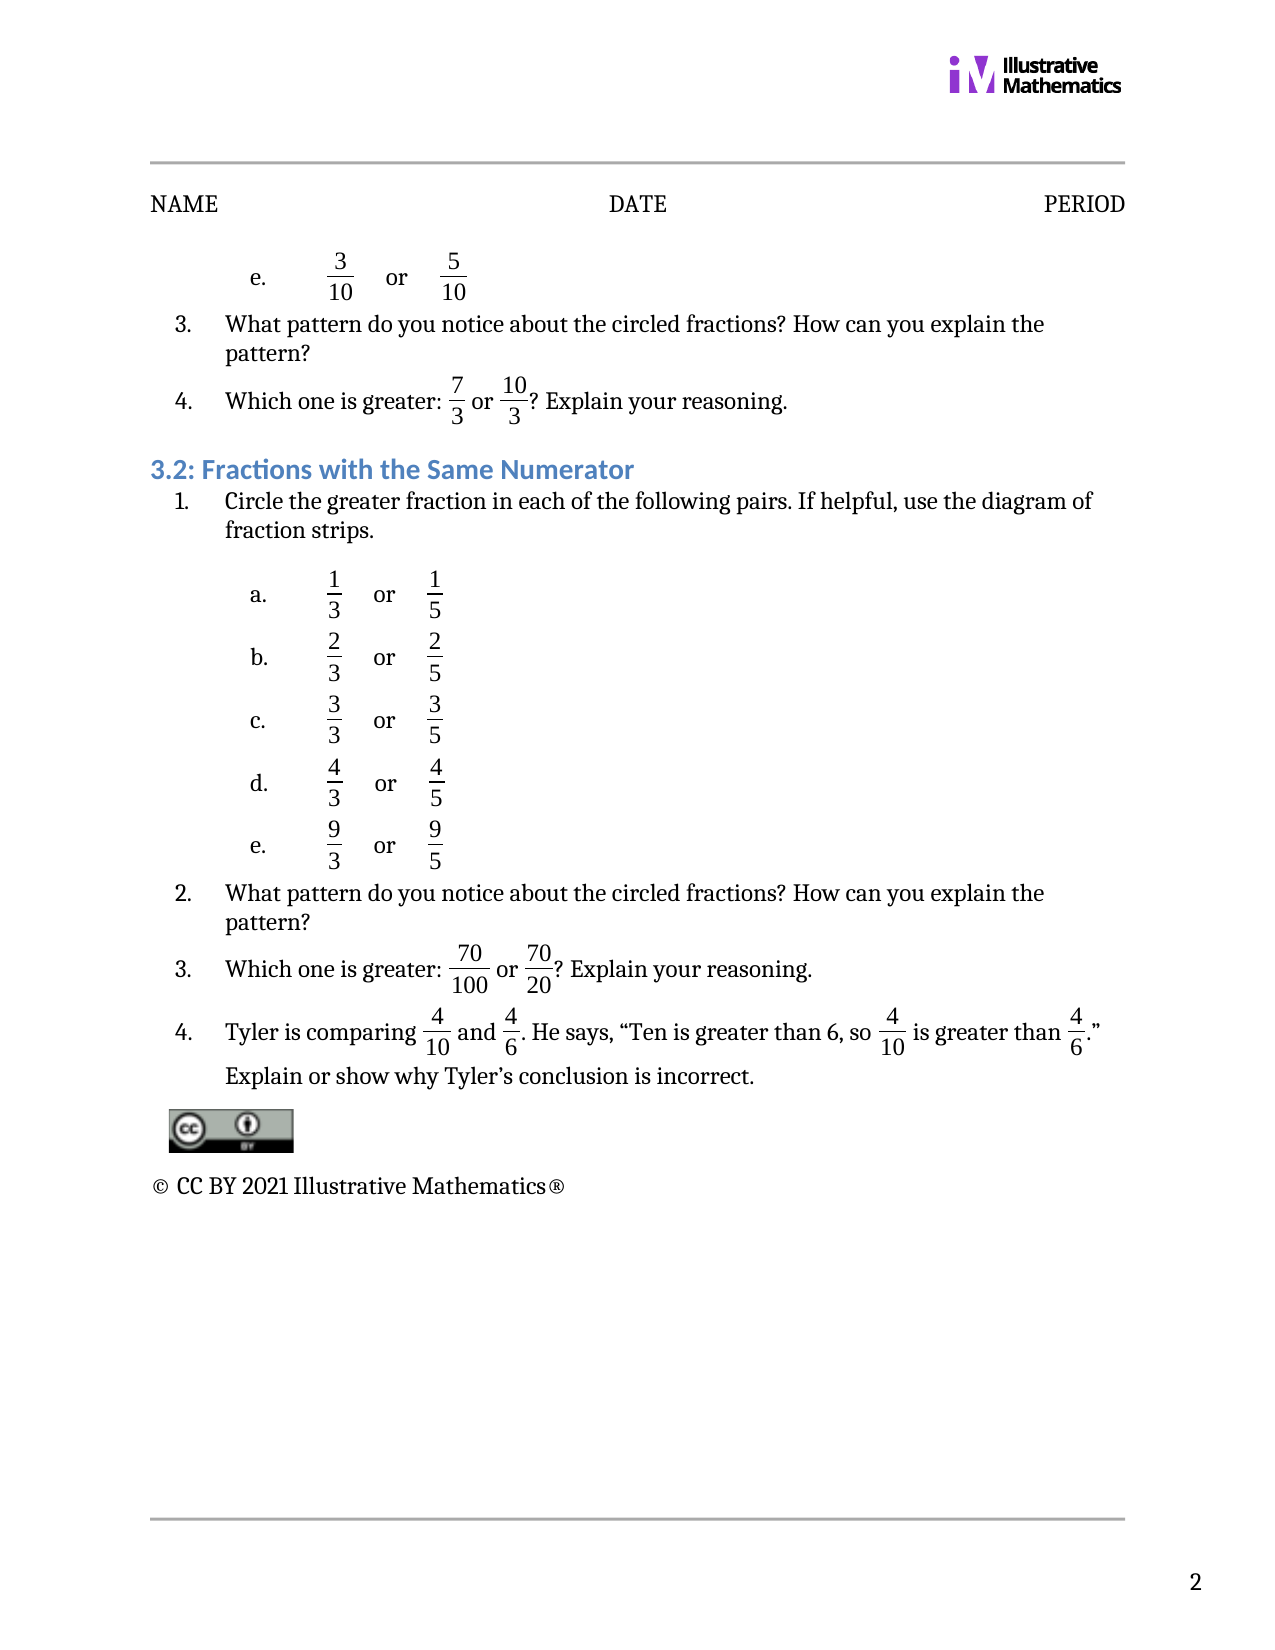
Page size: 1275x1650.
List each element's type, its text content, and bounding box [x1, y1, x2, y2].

list or [250, 247, 1125, 306]
picture [949, 55, 1121, 93]
list or [250, 565, 1125, 624]
list Which one is greater: or ? Explain your reasoning. [175, 371, 1125, 430]
list Which one is greater: or ? Explain your reasoning. [175, 940, 1125, 999]
text © CC BY 2021 Illustrative Mathematics® [150, 1172, 1125, 1200]
list or [250, 816, 1125, 875]
list What pattern do you notice about the circled fractions? How can you explain the pattern? [175, 879, 1125, 936]
list Circle the greater fraction in each of the following pairs. If helpful, use the diagram of fraction strips. [175, 487, 1125, 544]
list Tyler is comparing and . He says, “Ten is greater than 6, so is greater than .” Explain or show why Tyler’s conclusion is incorrect. [175, 1003, 1125, 1090]
picture [168, 1109, 294, 1153]
list or [250, 753, 1125, 812]
list or [250, 691, 1125, 749]
list or [250, 628, 1125, 687]
list What pattern do you notice about the circled fractions? How can you explain the pattern? [175, 310, 1125, 368]
subtitle 3.2: Fractions with the Same Numerator [150, 451, 1125, 487]
